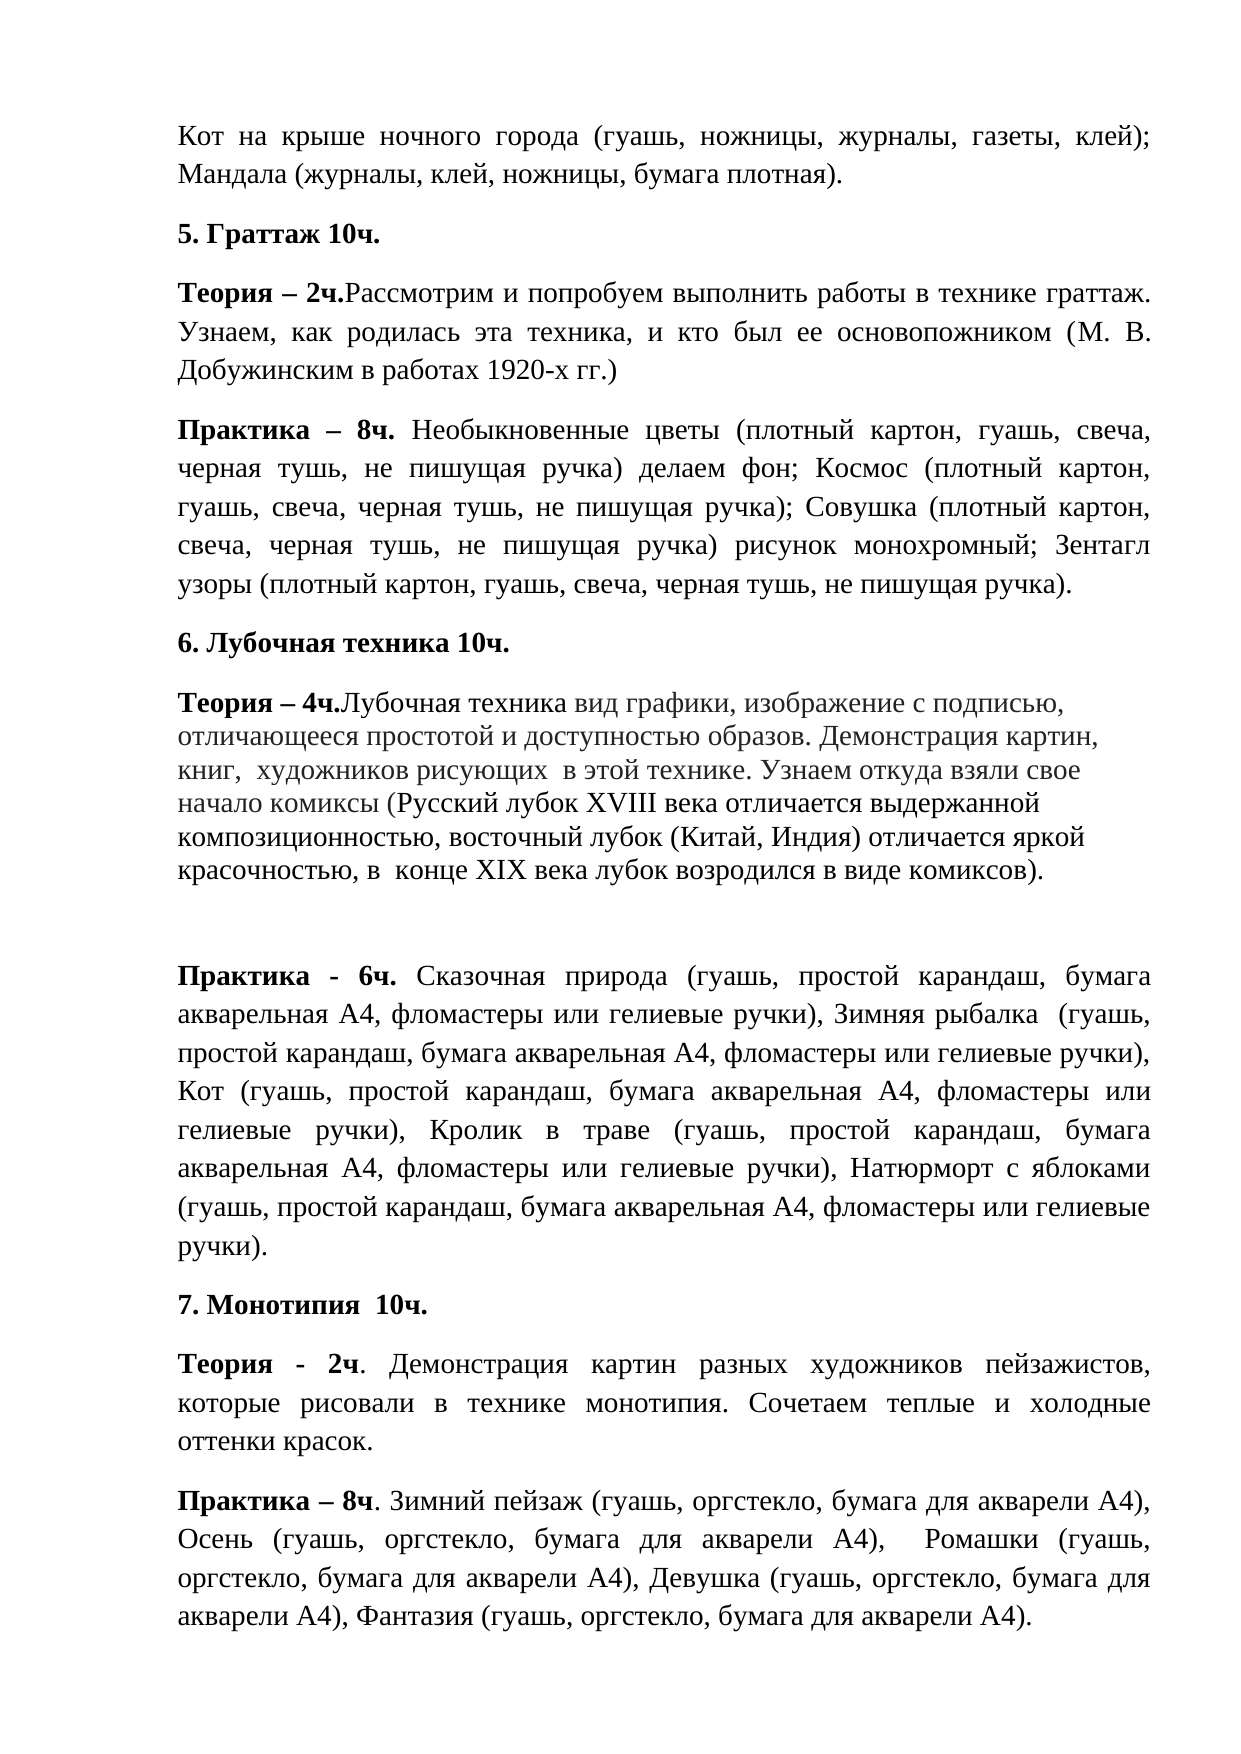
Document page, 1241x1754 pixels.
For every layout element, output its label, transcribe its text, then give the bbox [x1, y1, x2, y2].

text Теория – 2ч.Рассмотрим и попробуем выполнить работы в технике граттаж. Узнаем, как родилась эта техника, и кто был ее основопожником (М. В. Добужинским в работах 1920-х гг.) [177, 275, 1152, 386]
text 7. Монотипия 10ч. [177, 1287, 1152, 1321]
text Практика – 8ч. Необыкновенные цветы (плотный картон, гуашь, свеча, черная тушь, не пишущая ручка) делаем фон; Космос (плотный картон, гуашь, свеча, черная тушь, не пишущая ручка); Совушка (плотный картон, свеча, черная тушь, не пишущая ручка) рисунок монохромный; Зентагл узоры (плотный картон, гуашь, свеча, черная тушь, не пишущая ручка). [177, 412, 1152, 599]
text 5. Граттаж 10ч. [177, 216, 1152, 249]
text Практика - 6ч. Сказочная природа (гуашь, простой карандаш, бумага акварельная А4, фломастеры или гелиевые ручки), Зимняя рыбалка (гуашь, простой карандаш, бумага акварельная А4, фломастеры или гелиевые ручки), Кот (гуашь, простой карандаш, бумага акварельная А4, фломастеры или гелиевые ручки), Кролик в траве (гуашь, простой карандаш, бумага акварельная А4, фломастеры или гелиевые ручки), Натюрморт с яблоками (гуашь, простой карандаш, бумага акварельная А4, фломастеры или гелиевые ручки). [177, 958, 1152, 1261]
text Теория - 2ч. Демонстрация картин разных художников пейзажистов, которые рисовали в технике монотипия. Сочетаем теплые и холодные оттенки красок. [177, 1346, 1152, 1457]
text 6. Лубочная техника 10ч. [177, 625, 1152, 659]
text Практика – 8ч. Зимний пейзаж (гуашь, оргстекло, бумага для акварели А4), Осень (гуашь, оргстекло, бумага для акварели А4), Ромашки (гуашь, оргстекло, бумага для акварели А4), Девушка (гуашь, оргстекло, бумага для акварели А4), Фантазия (гуашь, оргстекло, бумага для акварели А4). [177, 1483, 1152, 1632]
text Теория – 4ч.Лубочная техника вид графики, изображение с подписью, отличающееся простотой и доступностью образов. Демонстрация картин, книг, художников рисующих в этой технике. Узнаем откуда взяли свое начало комиксы (Русский лубок XVIII века отличается выдержанной композиционностью, восточный лубок (Китай, Индия) отличается яркой красочностью, в конце XIX века лубок возродился в виде комиксов). [177, 685, 1152, 886]
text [177, 118, 1152, 190]
